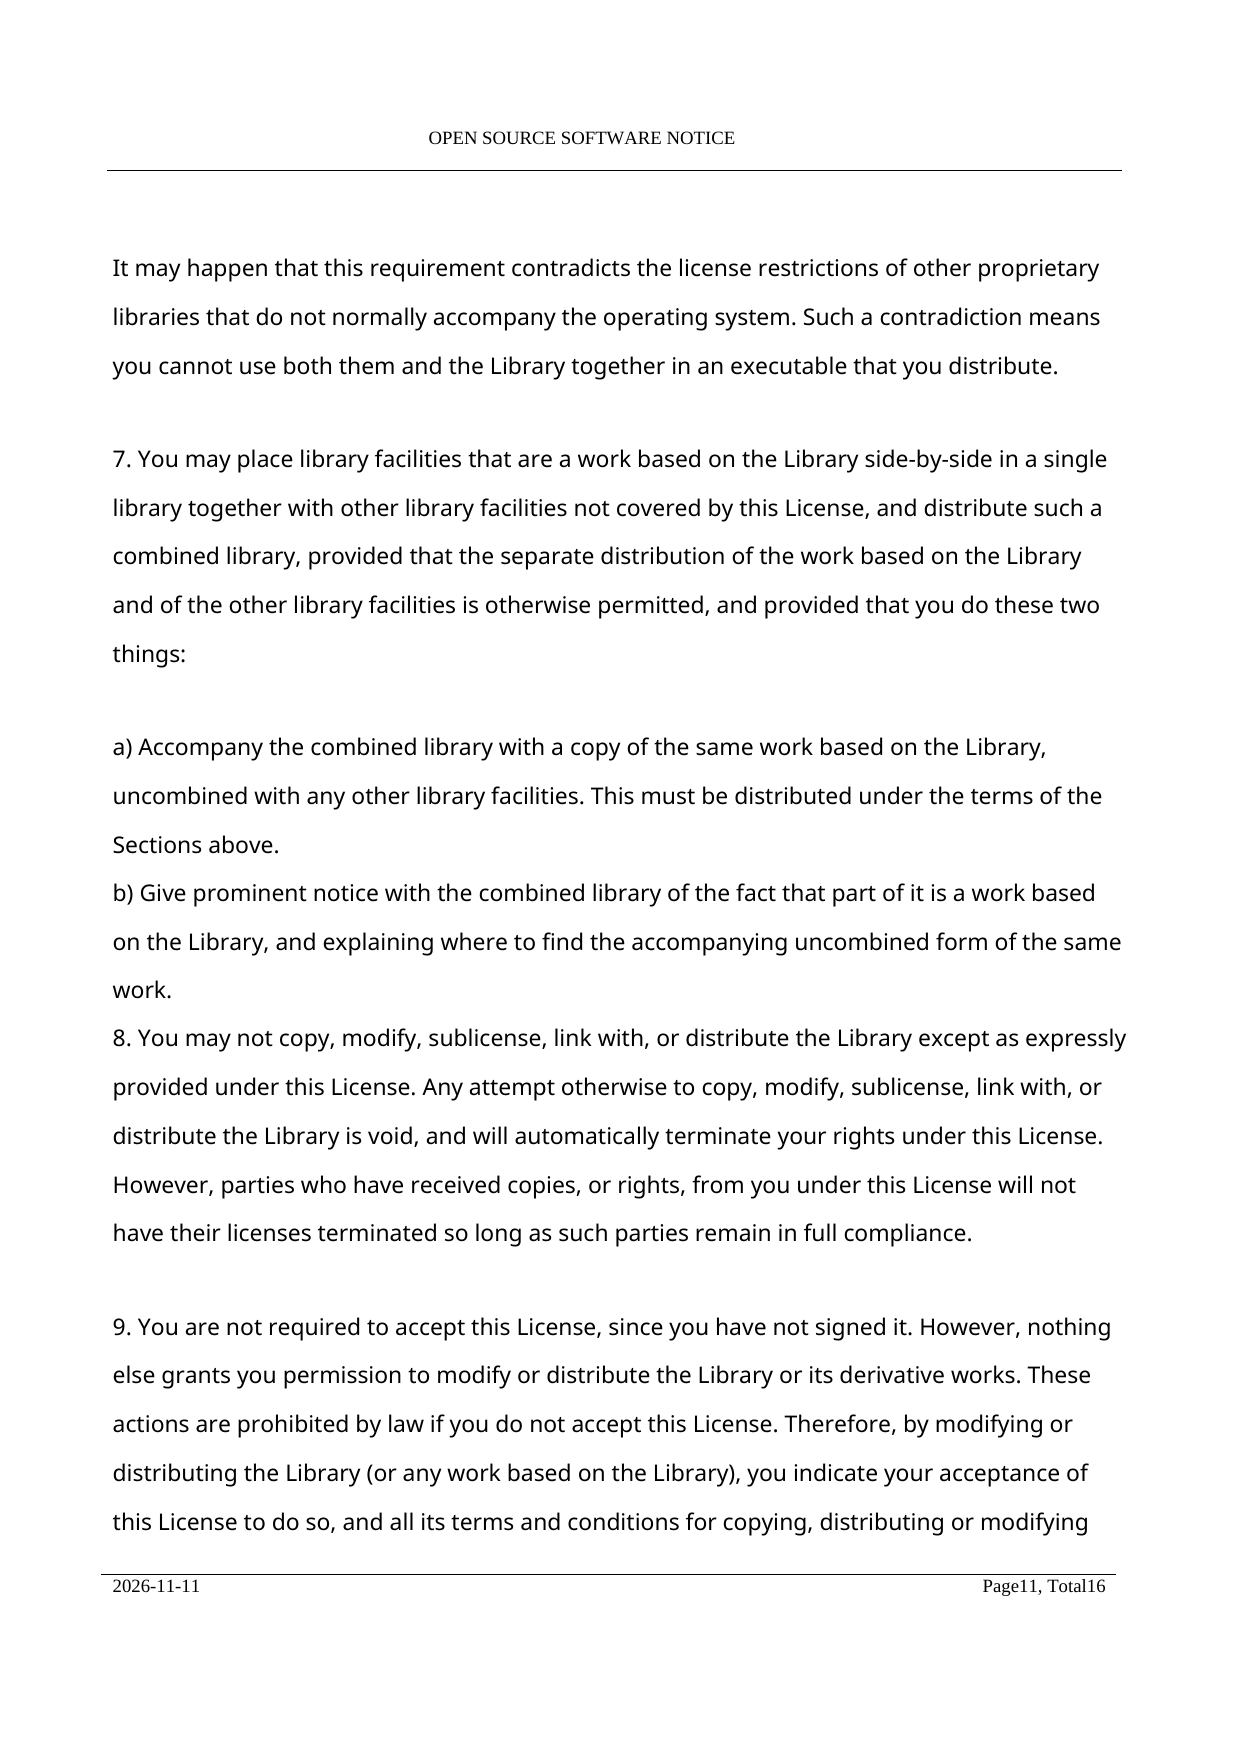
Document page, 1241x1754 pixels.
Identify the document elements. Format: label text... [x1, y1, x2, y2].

text 7. You may place library facilities that are a work based on the Library side-by-side in a single library together with other library facilities not covered by this License, and distribute such a combined library, provided that the separate distribution of the work based on the Library and of the other library facilities is otherwise permitted, and provided that you do these two things: [112, 442, 1128, 670]
text It may happen that this requirement contradicts the license restrictions of other proprietary libraries that do not normally accompany the operating system. Such a contradiction means you cannot use both them and the Library together in an executable that you distribute. [112, 251, 1128, 381]
text b) Give prominent notice with the combined library of the fact that part of it is a work based on the Library, and explaining where to find the accompanying uncombined form of the same work. [112, 876, 1128, 1006]
text 8. You may not copy, modify, sublicense, link with, or distribute the Library except as expressly provided under this License. Any attempt otherwise to copy, modify, sublicense, link with, or distribute the Library is void, and will automatically terminate your rights under this License. However, parties who have received copies, or rights, from you under this License will not have their licenses terminated so long as such parties remain in full compliance. [112, 1022, 1128, 1249]
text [112, 1310, 1128, 1537]
text a) Accompany the combined library with a copy of the same work based on the Library, uncombined with any other library facilities. This must be distributed under the terms of the Sections above. [112, 730, 1128, 860]
